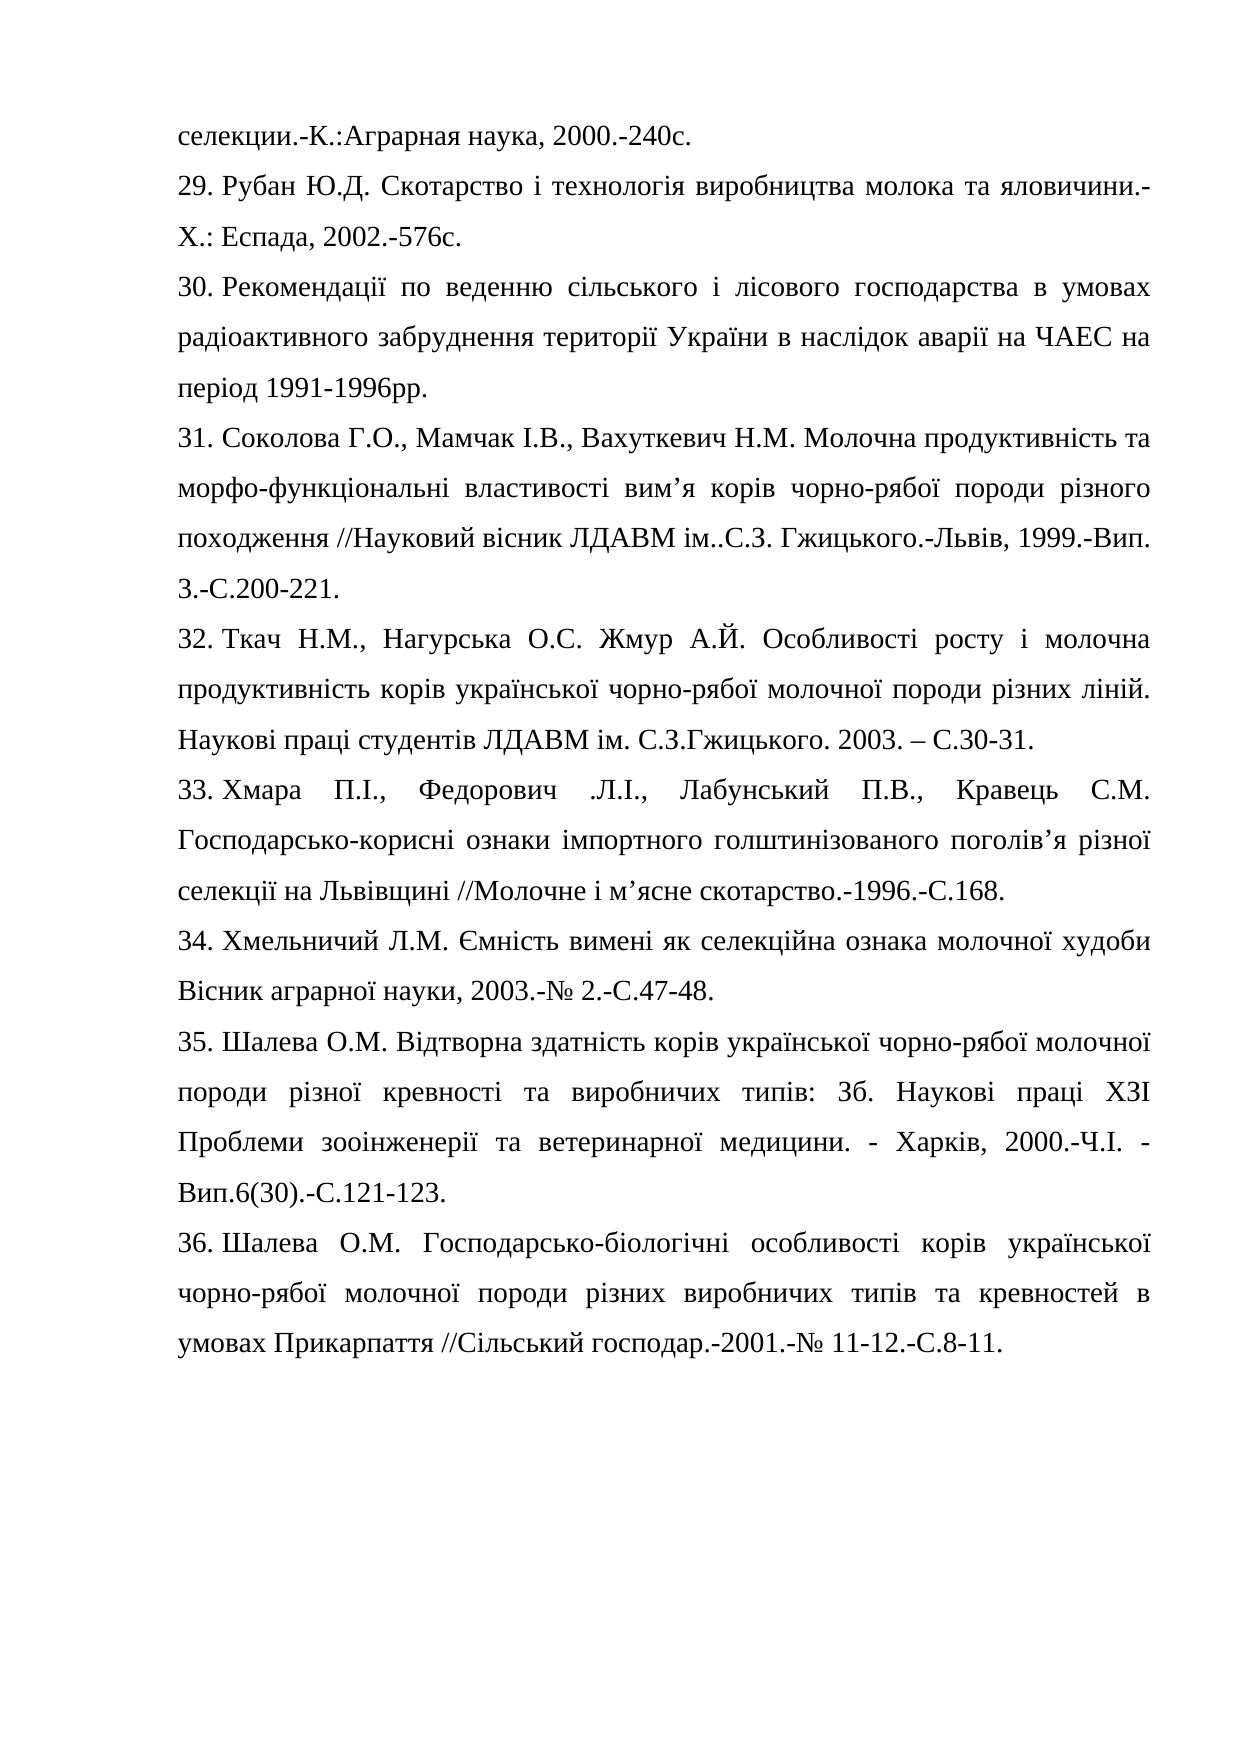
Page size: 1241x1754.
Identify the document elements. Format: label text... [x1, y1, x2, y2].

list Соколова Г.О., Мамчак І.В., Вахуткевич Н.М. Молочна продуктивність та морфо-функціональні властивості вим’я корів чорно-рябої породи різного походження //Науковий вісник ЛДАВМ ім..С.З. Гжицького.-Львів, 1999.-Вип. 3.-С.200-221. [177, 420, 1152, 604]
list Рекомендації по веденню сільського і лісового господарства в умовах радіоактивного забруднення території України в наслідок аварії на ЧАЕС на період 1991-1996рр. [177, 269, 1152, 403]
list Хмельничий Л.М. Ємність вимені як селекційна ознака молочної худоби Вісник аграрної науки, 2003.-№ 2.-С.47-48. [177, 923, 1152, 1007]
list Шалева О.М. Господарсько-біологічні особливості корів української чорно-рябої молочної породи різних виробничих типів та кревностей в умовах Прикарпаття //Сільський господар.-2001.-№ 11-12.-С.8-11. [177, 1225, 1152, 1359]
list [177, 118, 1152, 152]
list Рубан Ю.Д. Скотарство і технологія виробництва молока та яловичини.-Х.: Еспада, 2002.-576с. [177, 168, 1152, 252]
list Шалева О.М. Відтворна здатність корів української чорно-рябої молочної породи різної кревності та виробничих типів: Зб. Наукові праці ХЗІ Проблеми зооінженерії та ветеринарної медицини. - Харків, 2000.-Ч.I. -Вип.6(30).-С.121-123. [177, 1024, 1152, 1208]
list Хмара П.І., Федорович .Л.І., Лабунський П.В., Кравець С.М. Господарсько-корисні ознаки імпортного голштинізованого поголів’я різної селекції на Львівщині //Молочне і м’ясне скотарство.-1996.-С.168. [177, 772, 1152, 906]
list Ткач Н.М., Нагурська О.С. Жмур А.Й. Особливості росту і молочна продуктивність корів української чорно-рябої молочної породи різних ліній. Наукові праці студентів ЛДАВМ ім. С.З.Гжицького. 2003. – С.30-31. [177, 621, 1152, 755]
